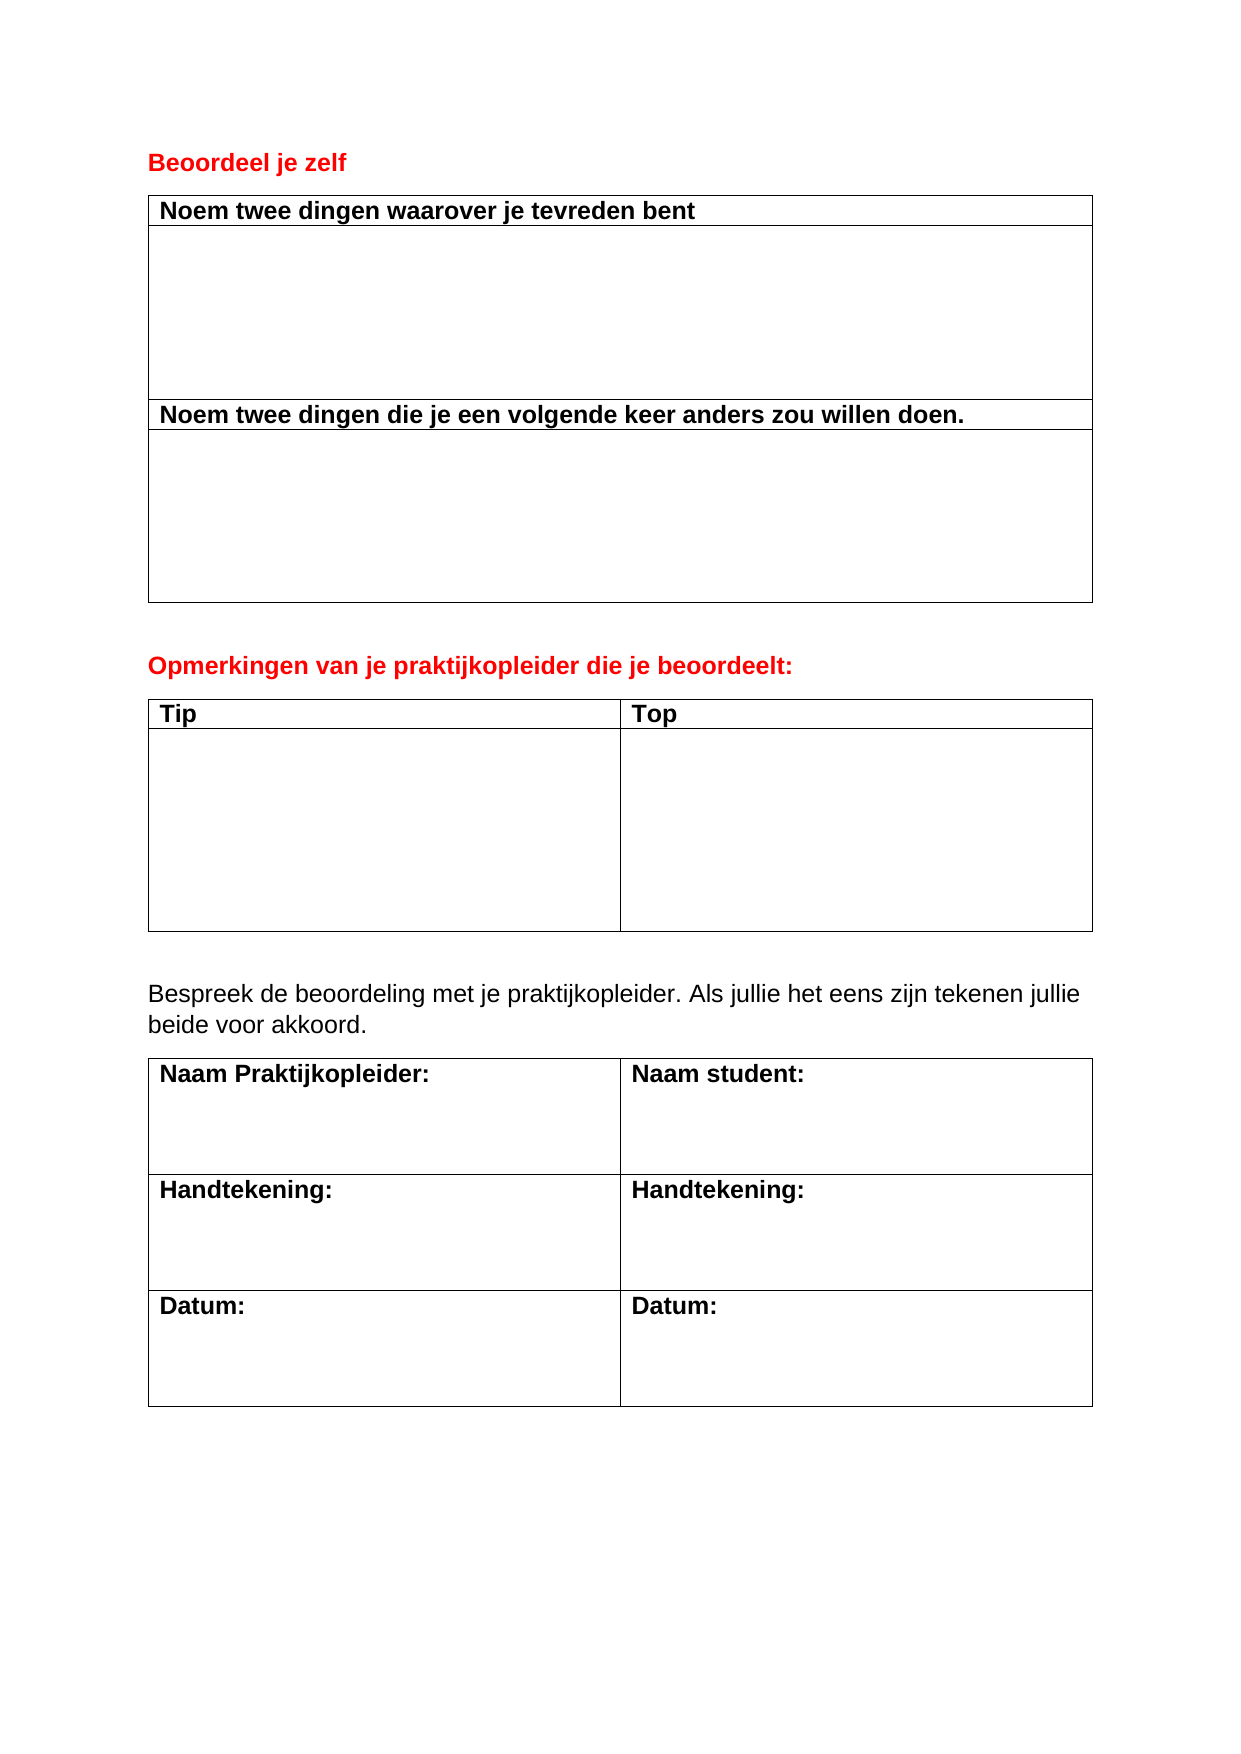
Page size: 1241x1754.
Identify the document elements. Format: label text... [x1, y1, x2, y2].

table_header Naam student: [621, 1059, 1092, 1174]
table_header Naam Praktijkopleider: [149, 1059, 620, 1174]
table_cell [149, 430, 1092, 602]
table_cell Datum: [149, 1291, 620, 1406]
table_cell [149, 729, 620, 931]
table_header Top [621, 700, 1092, 728]
table_cell [621, 729, 1092, 931]
table_header Tip [149, 700, 620, 728]
table_cell Noem twee dingen die je een volgende keer anders zou willen doen. [149, 400, 1092, 428]
text Beoordeel je zelf [148, 148, 1093, 176]
table_cell Datum: [621, 1291, 1092, 1406]
table_header Noem twee dingen waarover je tevreden bent [149, 196, 1092, 225]
table_cell Handtekening: [621, 1175, 1092, 1290]
text Opmerkingen van je praktijkopleider die je beoordeelt: [148, 651, 1093, 679]
table_cell Handtekening: [149, 1175, 620, 1290]
table_cell [149, 226, 1092, 399]
text Bespreek de beoordeling met je praktijkopleider. Als jullie het eens zijn tekenen jullie beide voor akkoord. [148, 979, 1093, 1039]
